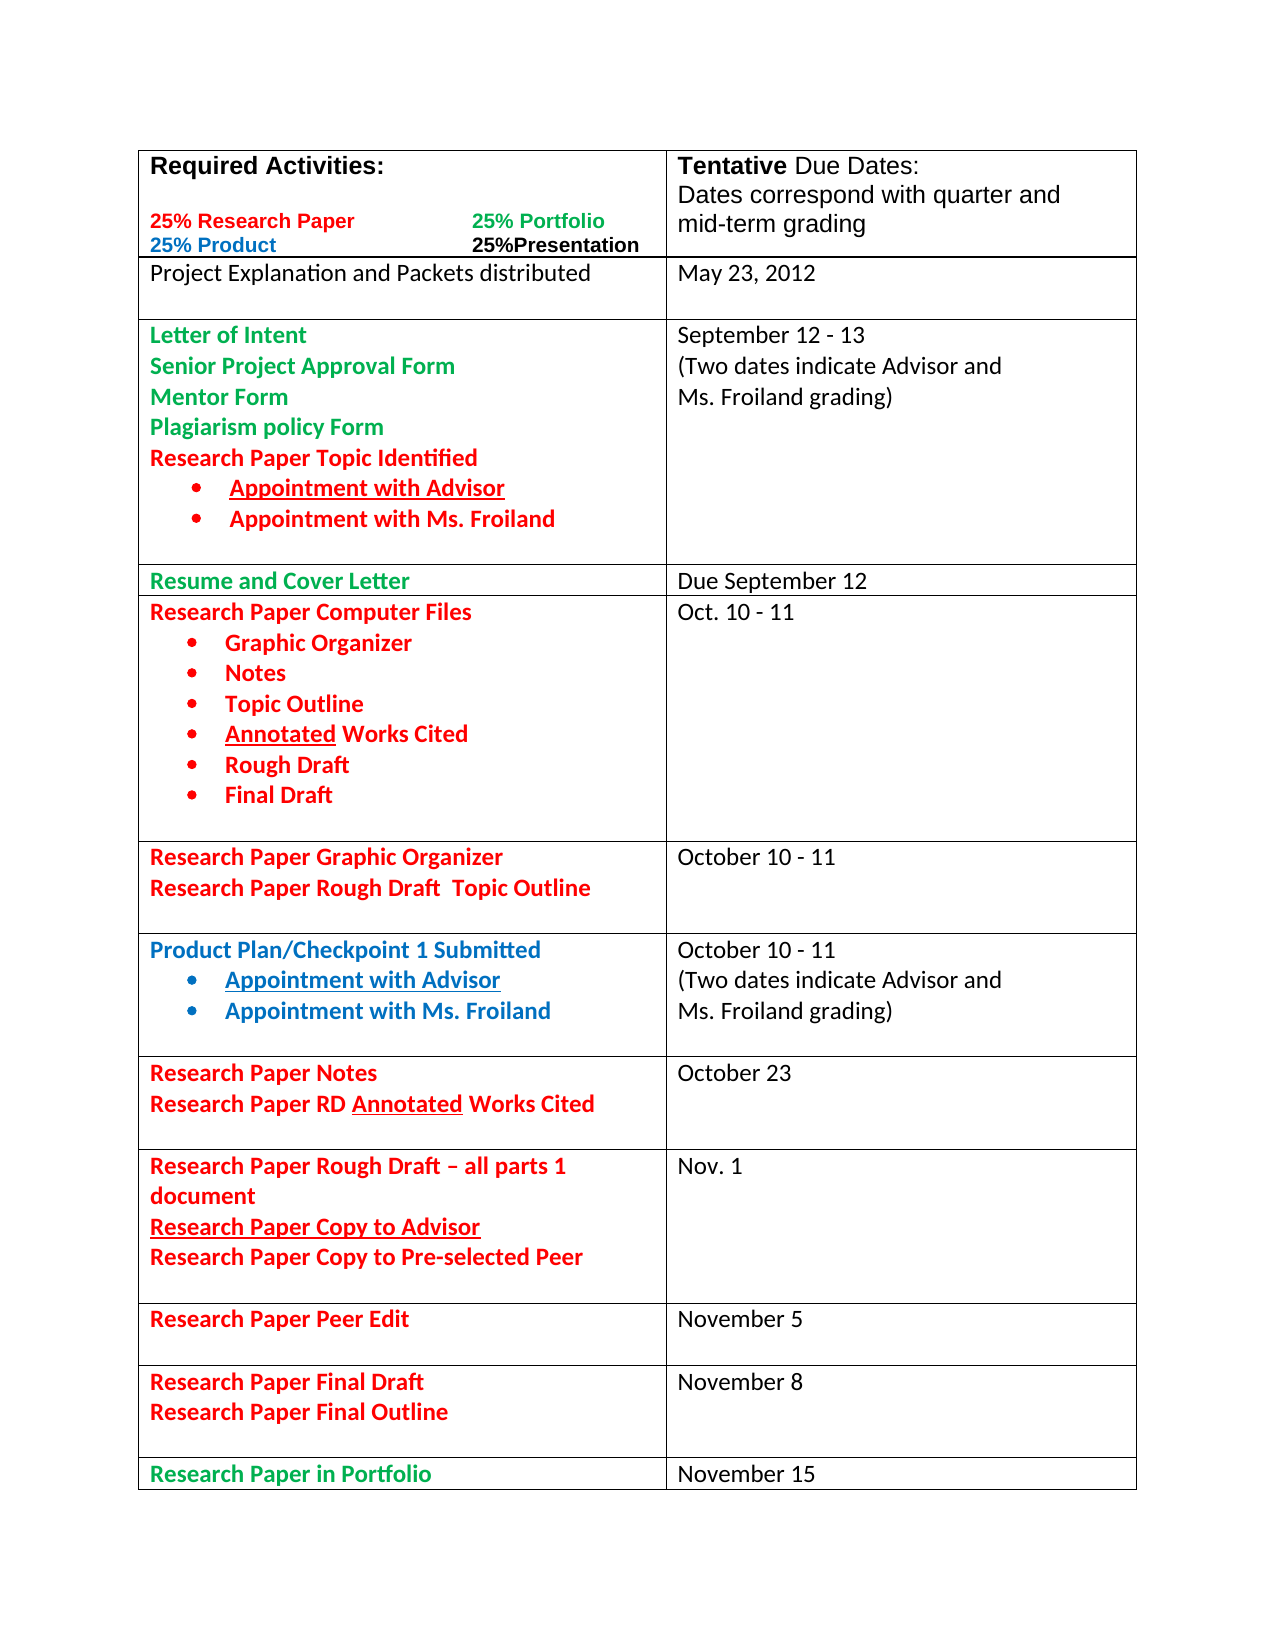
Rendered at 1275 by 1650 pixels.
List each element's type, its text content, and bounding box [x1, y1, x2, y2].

table_cell Resume and Cover Letter [139, 565, 666, 595]
table_header Tentative Due Dates: Dates correspond with quarter and mid-term grading [667, 151, 1136, 256]
table_cell November 15 [667, 1458, 1136, 1489]
table_cell Research Paper Computer Files Graphic Organizer Notes Topic Outline Annotated Works Cited Rough Draft Final Draft [139, 596, 666, 841]
table_cell Research Paper Notes Research Paper RD Annotated Works Cited [139, 1057, 666, 1149]
table_cell May 23, 2012 [667, 258, 1136, 318]
table_cell Nov. 1 [667, 1150, 1136, 1302]
table_cell October 10 - 11 (Two dates indicate Advisor and Ms. Froiland grading) [667, 934, 1136, 1056]
table_header Required Activities: 25% Research Paper 25% Portfolio 25% Product 25%Presentation [139, 151, 666, 256]
table_cell Letter of Intent Senior Project Approval Form Mentor Form Plagiarism policy Form Research Paper Topic Identified Appointment with Advisor Appointment with Ms. Froiland [139, 320, 666, 564]
table_cell Due September 12 [667, 565, 1136, 595]
table_cell Product Plan/Checkpoint 1 Submitted Appointment with Advisor Appointment with Ms. Froiland [139, 934, 666, 1056]
table_cell Research Paper Peer Edit [139, 1304, 666, 1364]
table_cell October 10 - 11 [667, 842, 1136, 933]
table_cell October 23 [667, 1057, 1136, 1149]
table_cell November 5 [667, 1304, 1136, 1364]
table_cell September 12 - 13 (Two dates indicate Advisor and Ms. Froiland grading) [667, 320, 1136, 564]
table_cell Research Paper Rough Draft – all parts 1 document Research Paper Copy to Advisor Research Paper Copy to Pre-selected Peer [139, 1150, 666, 1302]
table_cell November 8 [667, 1366, 1136, 1457]
table_cell Project Explanation and Packets distributed [139, 258, 666, 318]
table_cell Oct. 10 - 11 [667, 596, 1136, 841]
table_cell Research Paper Final Draft Research Paper Final Outline [139, 1366, 666, 1457]
table_cell Research Paper Graphic Organizer Research Paper Rough Draft Topic Outline [139, 842, 666, 933]
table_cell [139, 1458, 666, 1489]
